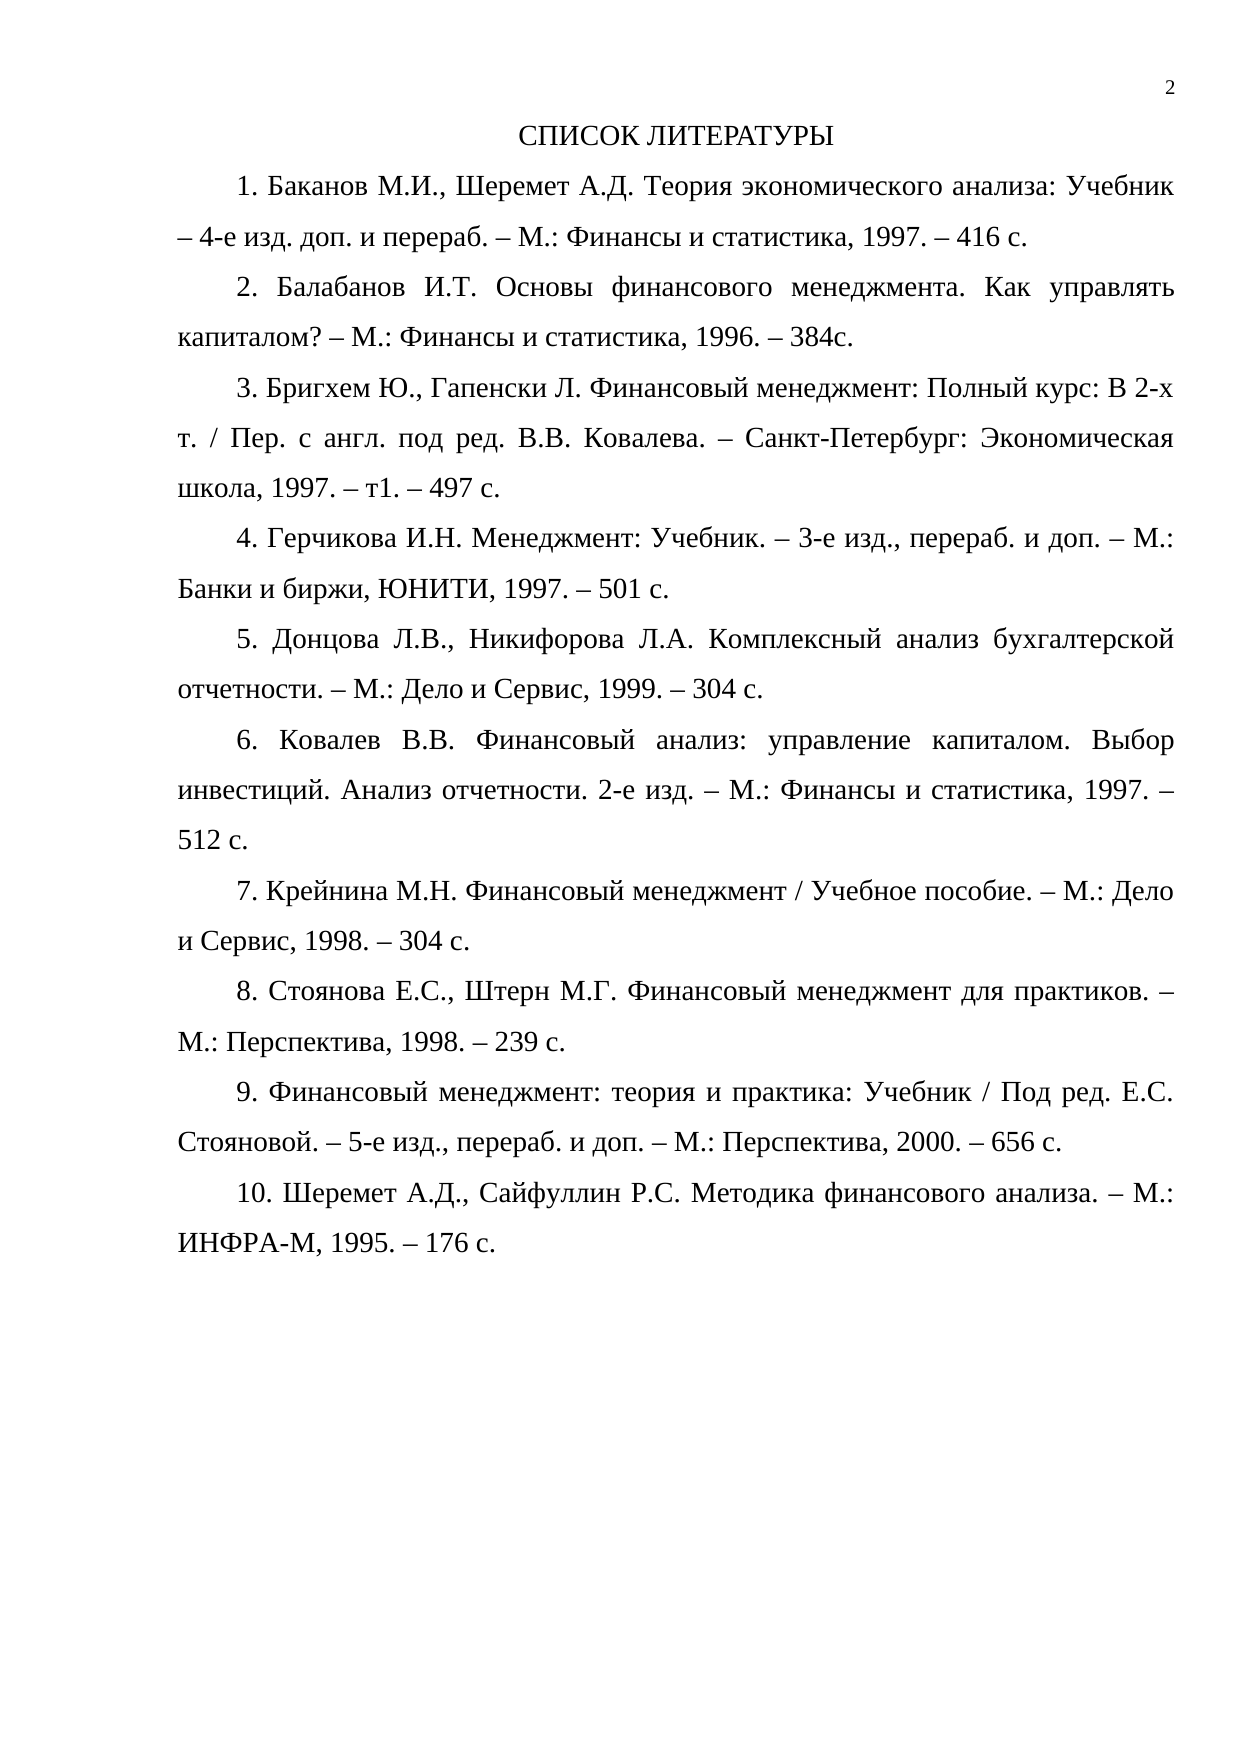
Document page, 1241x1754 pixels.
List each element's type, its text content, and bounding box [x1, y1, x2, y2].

text 5. Донцова Л.В., Никифорова Л.А. Комплексный анализ бухгалтерской отчетности. – М.: Дело и Сервис, 1999. – 304 с. [177, 621, 1175, 705]
subtitle СПИСОК ЛИТЕРАТУРЫ [177, 118, 1175, 152]
text 4. Герчикова И.Н. Менеджмент: Учебник. – 3-е изд., перераб. и доп. – М.: Банки и биржи, ЮНИТИ, 1997. – 501 с. [177, 521, 1175, 604]
text 6. Ковалев В.В. Финансовый анализ: управление капиталом. Выбор инвестиций. Анализ отчетности. 2-е изд. – М.: Финансы и статистика, 1997. – 512 с. [177, 722, 1175, 856]
text 7. Крейнина М.Н. Финансовый менеджмент / Учебное пособие. – М.: Дело и Сервис, 1998. – 304 с. [177, 873, 1175, 957]
text 10. Шеремет А.Д., Сайфуллин Р.С. Методика финансового анализа. – М.: ИНФРА-М, 1995. – 176 с. [177, 1175, 1175, 1258]
text 8. Стоянова Е.С., Штерн М.Г. Финансовый менеджмент для практиков. – М.: Перспектива, 1998. – 239 с. [177, 973, 1175, 1057]
text 9. Финансовый менеджмент: теория и практика: Учебник / Под ред. Е.С. Стояновой. – 5-е изд., перераб. и доп. – М.: Перспектива, 2000. – 656 с. [177, 1074, 1175, 1158]
text 3. Бригхем Ю., Гапенски Л. Финансовый менеджмент: Полный курс: В 2-х т. / Пер. с англ. под ред. В.В. Ковалева. – Санкт-Петербург: Экономическая школа, 1997. – т1. – 497 с. [177, 370, 1175, 504]
text 1. Баканов М.И., Шеремет А.Д. Теория экономического анализа: Учебник – 4-е изд. доп. и перераб. – М.: Финансы и статистика, 1997. – 416 с. [177, 168, 1175, 252]
text 2. Балабанов И.Т. Основы финансового менеджмента. Как управлять капиталом? – М.: Финансы и статистика, 1996. – 384с. [177, 269, 1175, 353]
